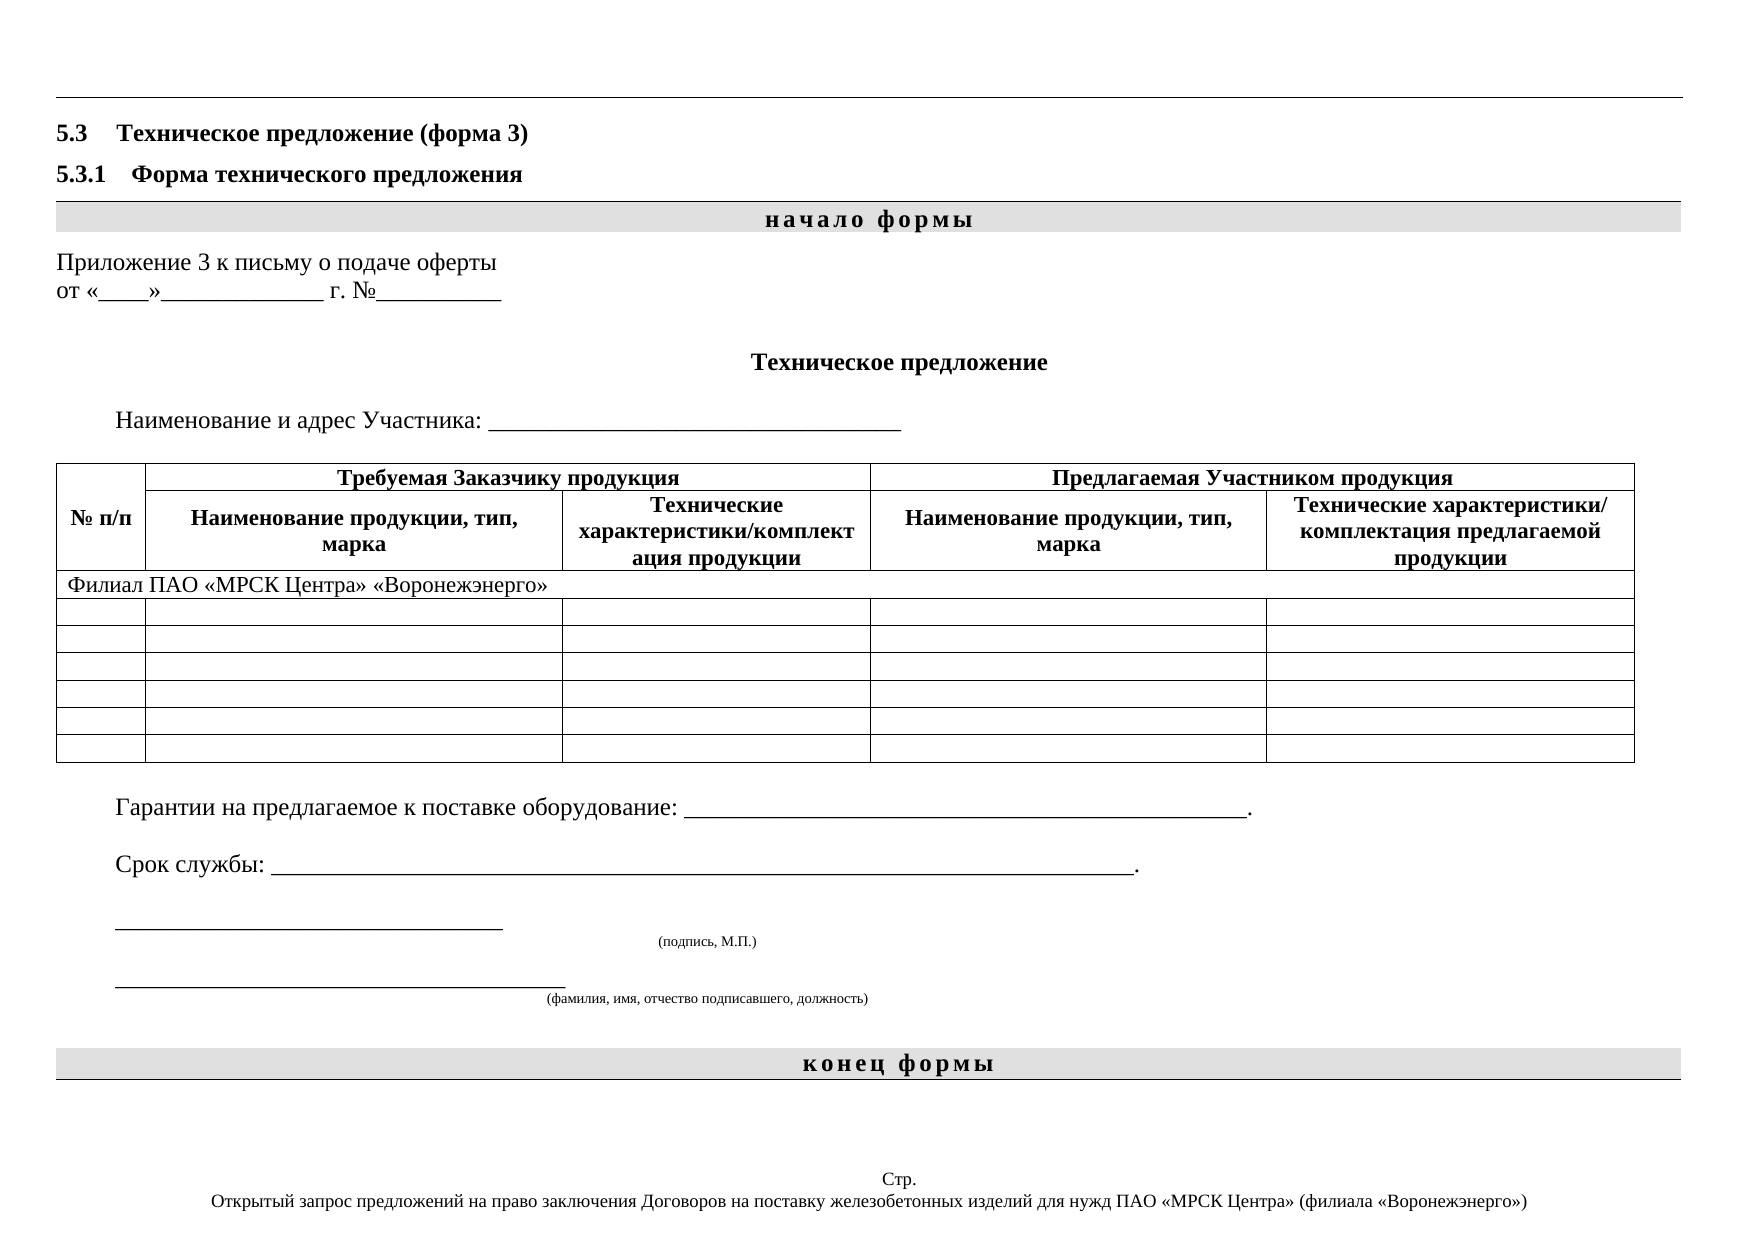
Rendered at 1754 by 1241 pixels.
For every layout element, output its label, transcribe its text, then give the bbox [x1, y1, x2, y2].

table_cell [871, 735, 1266, 762]
table_cell [563, 708, 870, 734]
table_cell [146, 735, 562, 762]
table_cell [146, 653, 562, 679]
table_cell Наименование продукции, тип, марка [146, 491, 562, 570]
text Техническое предложение [56, 347, 1683, 376]
table_cell [563, 735, 870, 762]
table_cell [57, 599, 145, 625]
text Наименование и адрес Участника: _________________________________ [56, 405, 1683, 434]
table_cell [563, 626, 870, 652]
table_cell [871, 653, 1266, 679]
subtitle Техническое предложение (форма 3) [56, 118, 1683, 147]
table_cell [57, 735, 145, 762]
table_cell Филиал ПАО «МРСК Центра» «Воронежэнерго» [57, 571, 1634, 597]
table_cell [1267, 681, 1634, 707]
table_cell [146, 626, 562, 652]
table_cell [563, 653, 870, 679]
text конец формы [56, 1048, 1681, 1079]
text (фамилия, имя, отчество подписавшего, должность) [56, 990, 1299, 1019]
table_header Предлагаемая Участником продукция [871, 464, 1634, 490]
table_cell [146, 681, 562, 707]
table_cell [1267, 653, 1634, 679]
table_cell [871, 681, 1266, 707]
table_cell [1267, 708, 1634, 734]
table_cell [57, 708, 145, 734]
table_cell [57, 653, 145, 679]
text (подпись, М.П.) [56, 933, 1299, 962]
text Гарантии на предлагаемое к поставке оборудование: _____________________________________________. [56, 792, 1683, 820]
table_cell [871, 626, 1266, 652]
table_cell [146, 599, 562, 625]
table_header Требуемая Заказчику продукция [146, 464, 870, 490]
subtitle Форма технического предложения [56, 159, 1683, 188]
table_cell [57, 681, 145, 707]
table_cell [146, 708, 562, 734]
text _______________________________ [56, 904, 1683, 933]
table_header № п/п [57, 464, 145, 570]
table_cell [57, 626, 145, 652]
table_cell [563, 681, 870, 707]
table_cell [563, 599, 870, 625]
table_cell [1267, 599, 1634, 625]
text Приложение 3 к письму о подаче оферты от «____»_____________ г. №__________ [56, 247, 1683, 304]
table_cell Технические характеристики/ комплектация предлагаемой продукции [1267, 491, 1634, 570]
table_cell Технические характеристики/комплектация продукции [563, 491, 870, 570]
text ____________________________________ [56, 962, 1683, 990]
text Срок службы: _____________________________________________________________________. [56, 849, 1683, 878]
table_cell [871, 708, 1266, 734]
table_cell [871, 599, 1266, 625]
table_cell Наименование продукции, тип, марка [871, 491, 1266, 570]
text начало формы [56, 202, 1681, 232]
table_cell [1267, 735, 1634, 762]
table_cell [1267, 626, 1634, 652]
